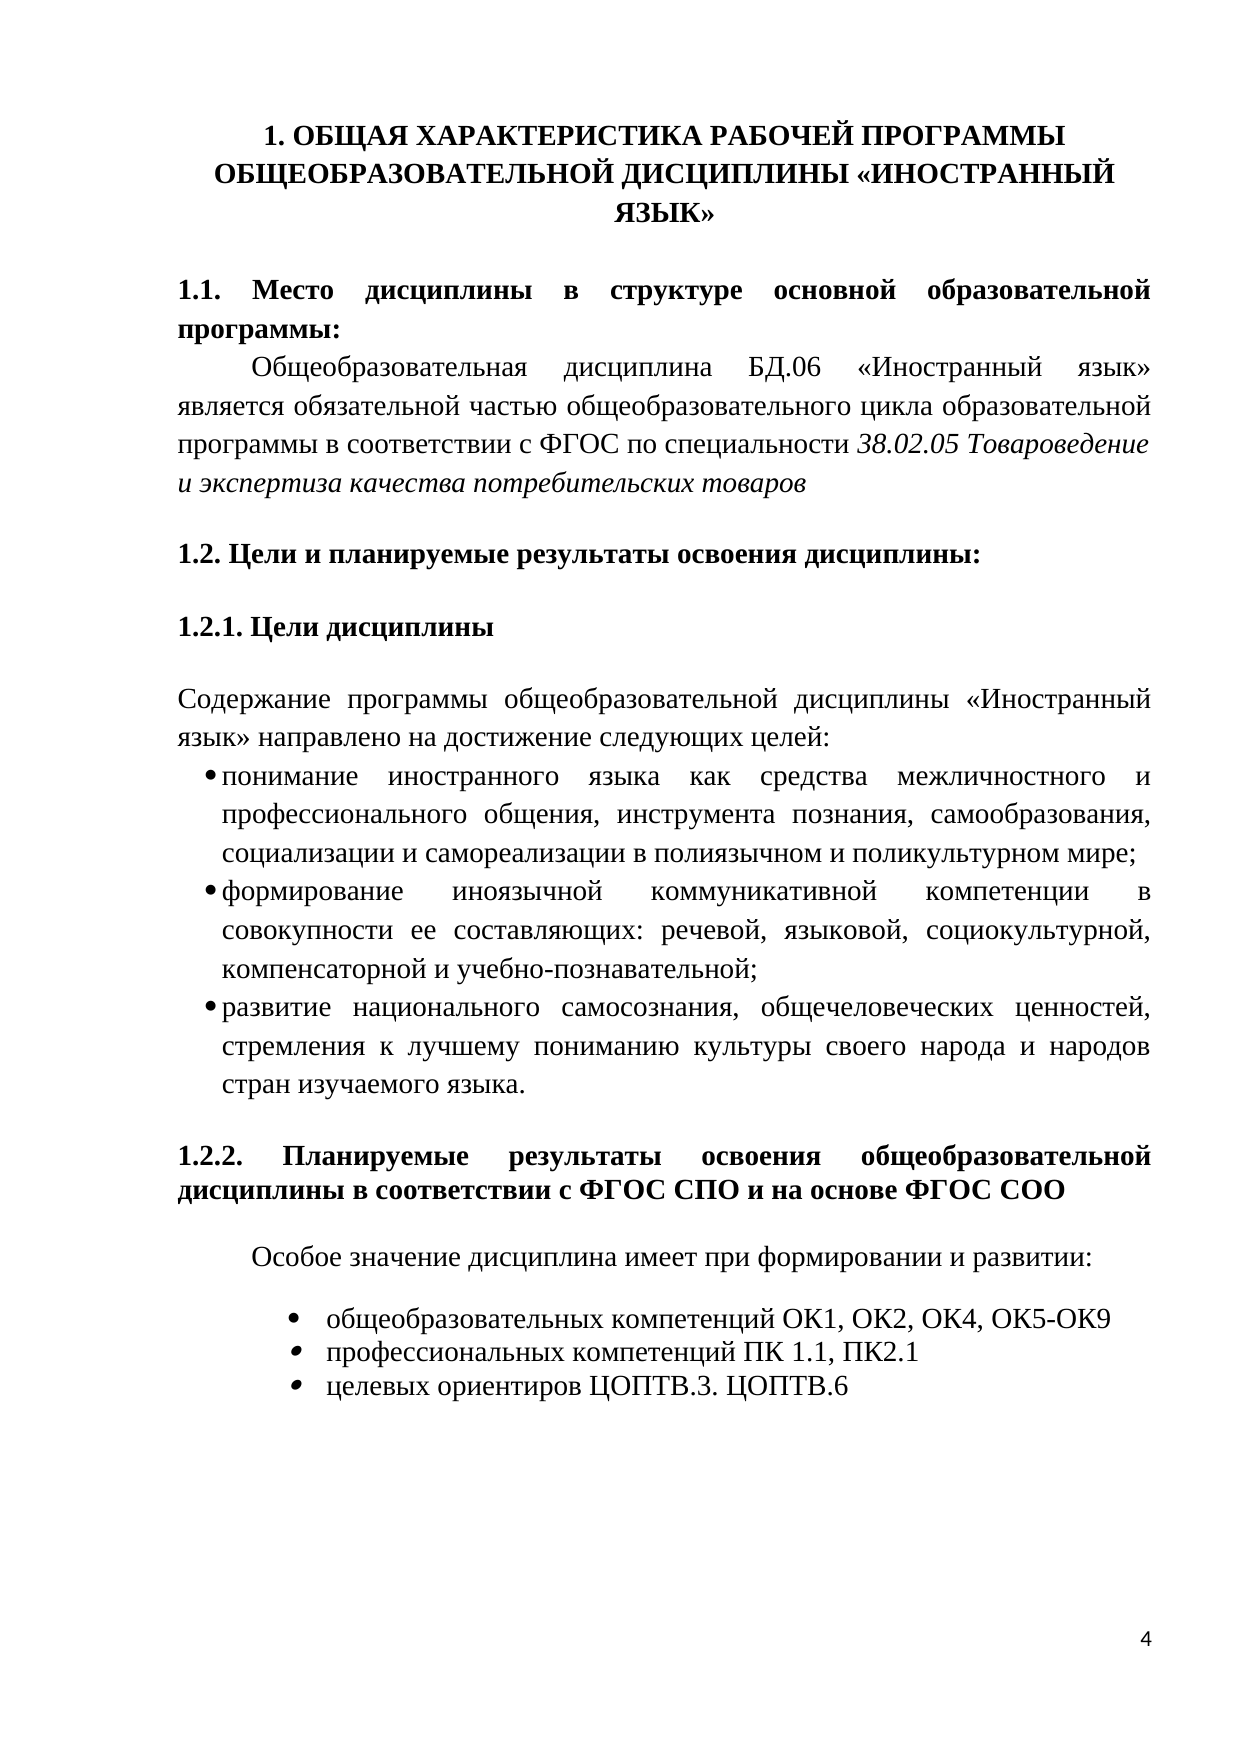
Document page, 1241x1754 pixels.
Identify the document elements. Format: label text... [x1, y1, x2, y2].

list понимание иностранного языка как средства межличностного и профессионального общения, инструмента познания, самообразования, социализации и самореализации в полиязычном и поликультурном мире; [206, 758, 1152, 868]
list общеобразовательных компетенций ОК1, ОК2, ОК4, ОК5-ОК9 [288, 1301, 1152, 1334]
text 1.2. Цели и планируемые результаты освоения дисциплины: [177, 537, 1152, 570]
list формирование иноязычной коммуникативной компетенции в совокупности ее составляющих: речевой, языковой, социокультурной, компенсаторной и учебно-познавательной; [206, 873, 1152, 984]
text 1.1. Место дисциплины в структуре основной образовательной программы: [177, 272, 1152, 344]
text Содержание программы общеобразовательной дисциплины «Иностранный язык» направлено на достижение следующих целей: [177, 681, 1152, 753]
text Общеобразовательная дисциплина БД.06 «Иностранный язык» является обязательной частью общеобразовательного цикла образовательной программы в соответствии с ФГОС по специальности 38.02.05 Товароведение и экспертиза качества потребительских товаров [177, 349, 1152, 498]
text 1. ОБЩАЯ ХАРАКТЕРИСТИКА РАБОЧЕЙ ПРОГРАММЫ ОБЩЕОБРАЗОВАТЕЛЬНОЙ ДИСЦИПЛИНЫ «ИНОСТРАННЫЙ ЯЗЫК» [177, 118, 1152, 229]
list профессиональных компетенций ПК 1.1, ПК2.1 [288, 1334, 1152, 1368]
text 1.2.2. Планируемые результаты освоения общеобразовательной дисциплины в соответствии с ФГОС СПО и на основе ФГОС СОО [177, 1138, 1152, 1206]
list развитие национального самосознания, общечеловеческих ценностей, стремления к лучшему пониманию культуры своего народа и народов стран изучаемого языка. [206, 989, 1152, 1100]
text Особое значение дисциплина имеет при формировании и развитии: [177, 1239, 1152, 1273]
text 1.2.1. Цели дисциплины [177, 609, 1152, 642]
list целевых ориентиров ЦОПТВ.3. ЦОПТВ.6 [288, 1368, 1152, 1402]
